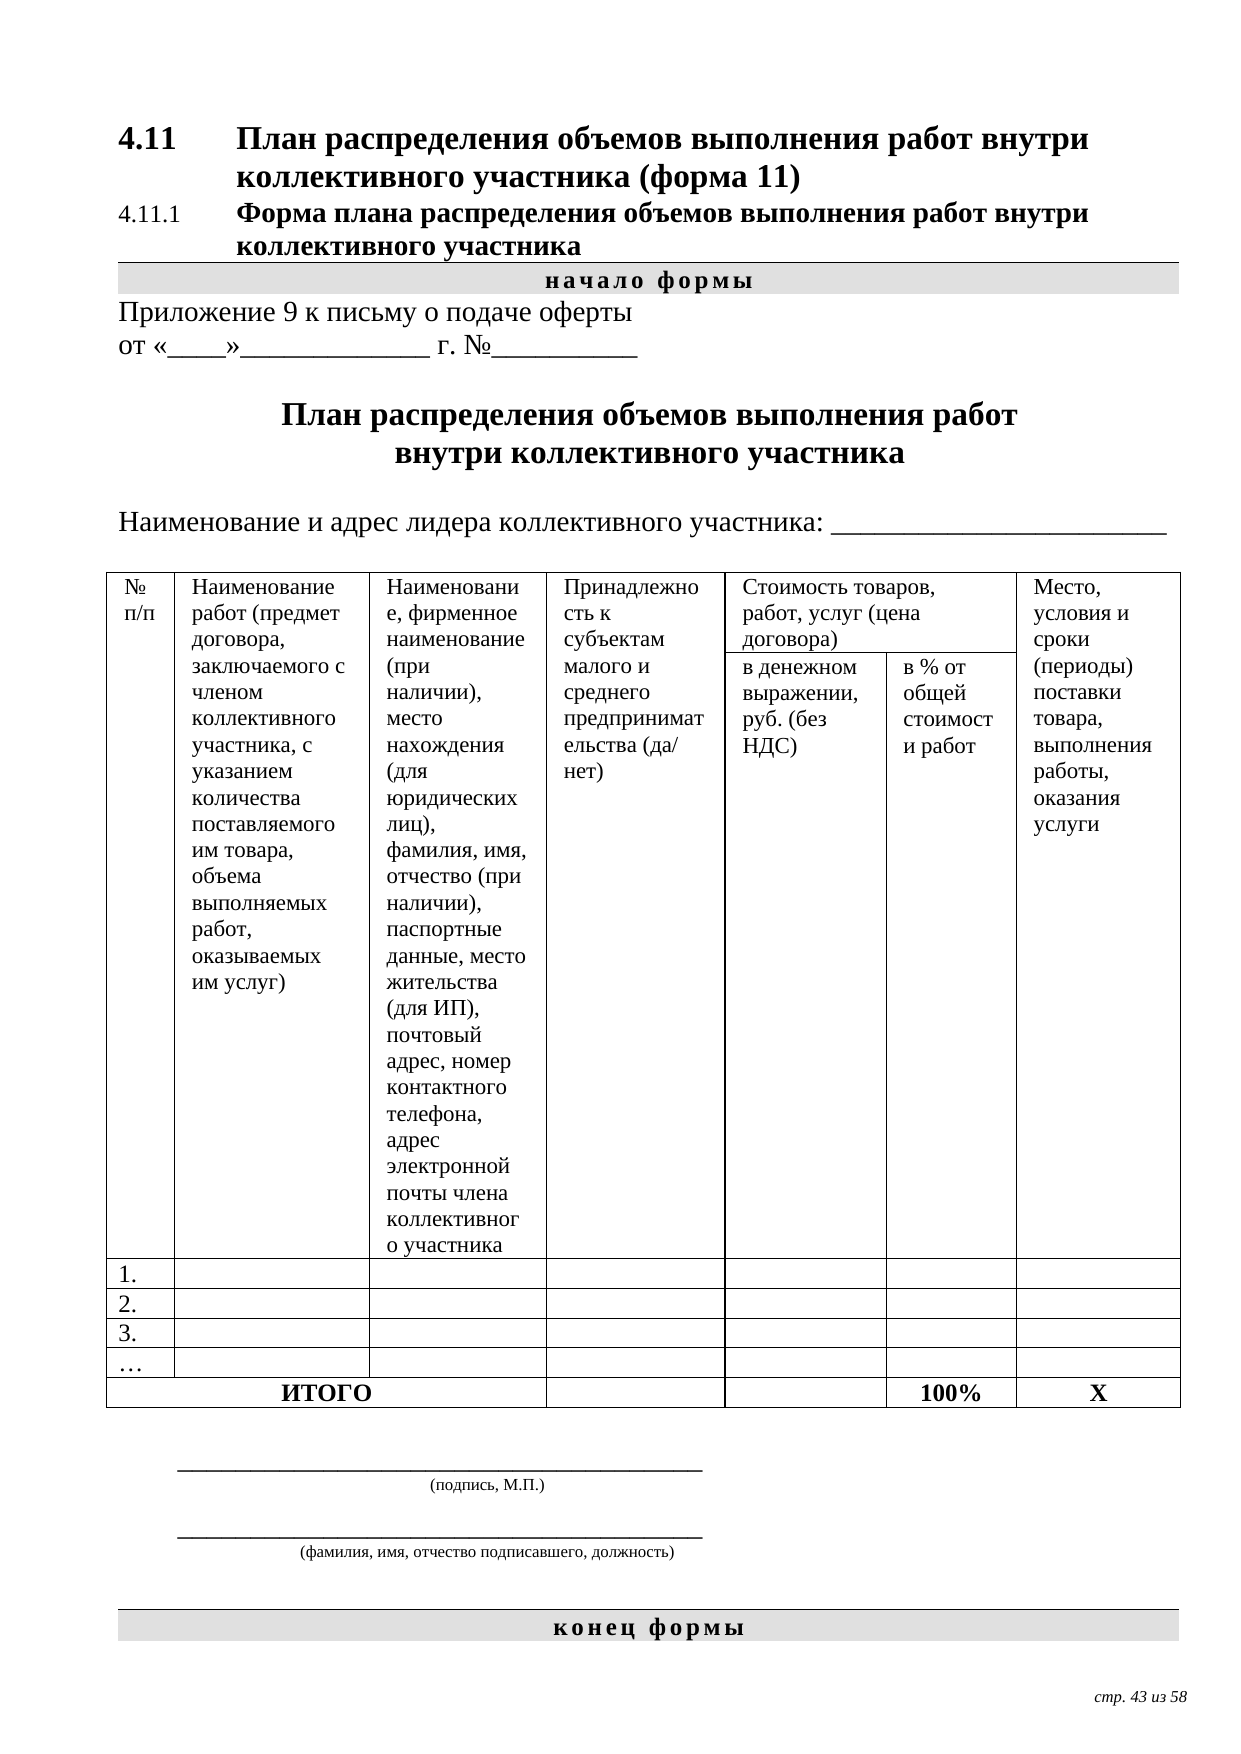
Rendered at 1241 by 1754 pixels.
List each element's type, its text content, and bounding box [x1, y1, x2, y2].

table_cell … [107, 1348, 174, 1377]
table_cell [726, 1259, 886, 1288]
table_cell [175, 1259, 369, 1288]
table_cell ИТОГО [107, 1378, 546, 1407]
table_cell [1017, 1319, 1180, 1347]
table_cell Х [1017, 1378, 1180, 1407]
table_cell [726, 1378, 886, 1407]
text конец формы [118, 1610, 1179, 1641]
table_cell [175, 1319, 369, 1347]
table_cell [547, 1319, 724, 1347]
table_header Стоимость товаров, работ, услуг (цена договора) [726, 573, 1016, 652]
table_cell [1017, 1348, 1180, 1377]
text ____________________________________ [118, 1441, 1181, 1475]
table_cell [175, 1348, 369, 1377]
table_cell [107, 1289, 174, 1317]
table_cell [547, 1289, 724, 1317]
table_cell [726, 1348, 886, 1377]
table_header Наименование, фирменное наименование (при наличии), место нахождения (для юридических лиц), фамилия, имя, отчество (при наличии), паспортные данные, место жительства (для ИП), почтовый адрес, номер контактного телефона, адрес электронной почты члена коллективного участника [370, 573, 546, 1258]
table_cell [107, 1319, 174, 1347]
table_header № п/п [107, 573, 174, 1258]
text План распределения объемов выполнения работ внутри коллективного участника [118, 394, 1181, 471]
text Приложение 9 к письму о подаче оферты от «____»_____________ г. №__________ [118, 294, 1181, 361]
table_cell [107, 1259, 174, 1288]
table_cell [887, 1319, 1016, 1347]
table_cell [547, 1378, 724, 1407]
text начало формы [118, 263, 1179, 294]
table_cell 100% [887, 1378, 1016, 1407]
table_cell [370, 1319, 546, 1347]
table_cell [726, 1289, 886, 1317]
table_header Наименование работ (предмет договора, заключаемого с членом коллективного участника, с указанием количества поставляемого им товара, объема выполняемых работ, оказываемых им услуг) [175, 573, 369, 1258]
table_cell [887, 1348, 1016, 1377]
subtitle План распределения объемов выполнения работ внутри коллективного участника (форма 11) [118, 118, 1181, 195]
table_header Место, условия и сроки (периоды) поставки товара, выполнения работы, оказания услуги [1017, 573, 1180, 1258]
table_cell [370, 1348, 546, 1377]
table_cell [370, 1259, 546, 1288]
table_cell [175, 1289, 369, 1317]
text (фамилия, имя, отчество подписавшего, должность) [118, 1542, 797, 1576]
table_cell [726, 1319, 886, 1347]
table_cell [887, 1289, 1016, 1317]
table_cell в денежном выражении, руб. (без НДС) [726, 653, 886, 1258]
table_cell [887, 1259, 1016, 1288]
table_cell [1017, 1289, 1180, 1317]
table_cell [370, 1289, 546, 1317]
text (подпись, М.П.) [118, 1475, 797, 1508]
text Наименование и адрес лидера коллективного участника: _______________________ [118, 504, 1181, 538]
table_cell в % от общей стоимости работ [887, 653, 1016, 1258]
table_cell [547, 1348, 724, 1377]
table_cell [1017, 1259, 1180, 1288]
table_cell [547, 1259, 724, 1288]
text ____________________________________ [118, 1508, 1181, 1542]
table_header Принадлежность к субъектам малого и среднего предпринимательства (да/ нет) [547, 573, 724, 1258]
text Форма плана распределения объемов выполнения работ внутри коллективного участника [118, 195, 1181, 262]
